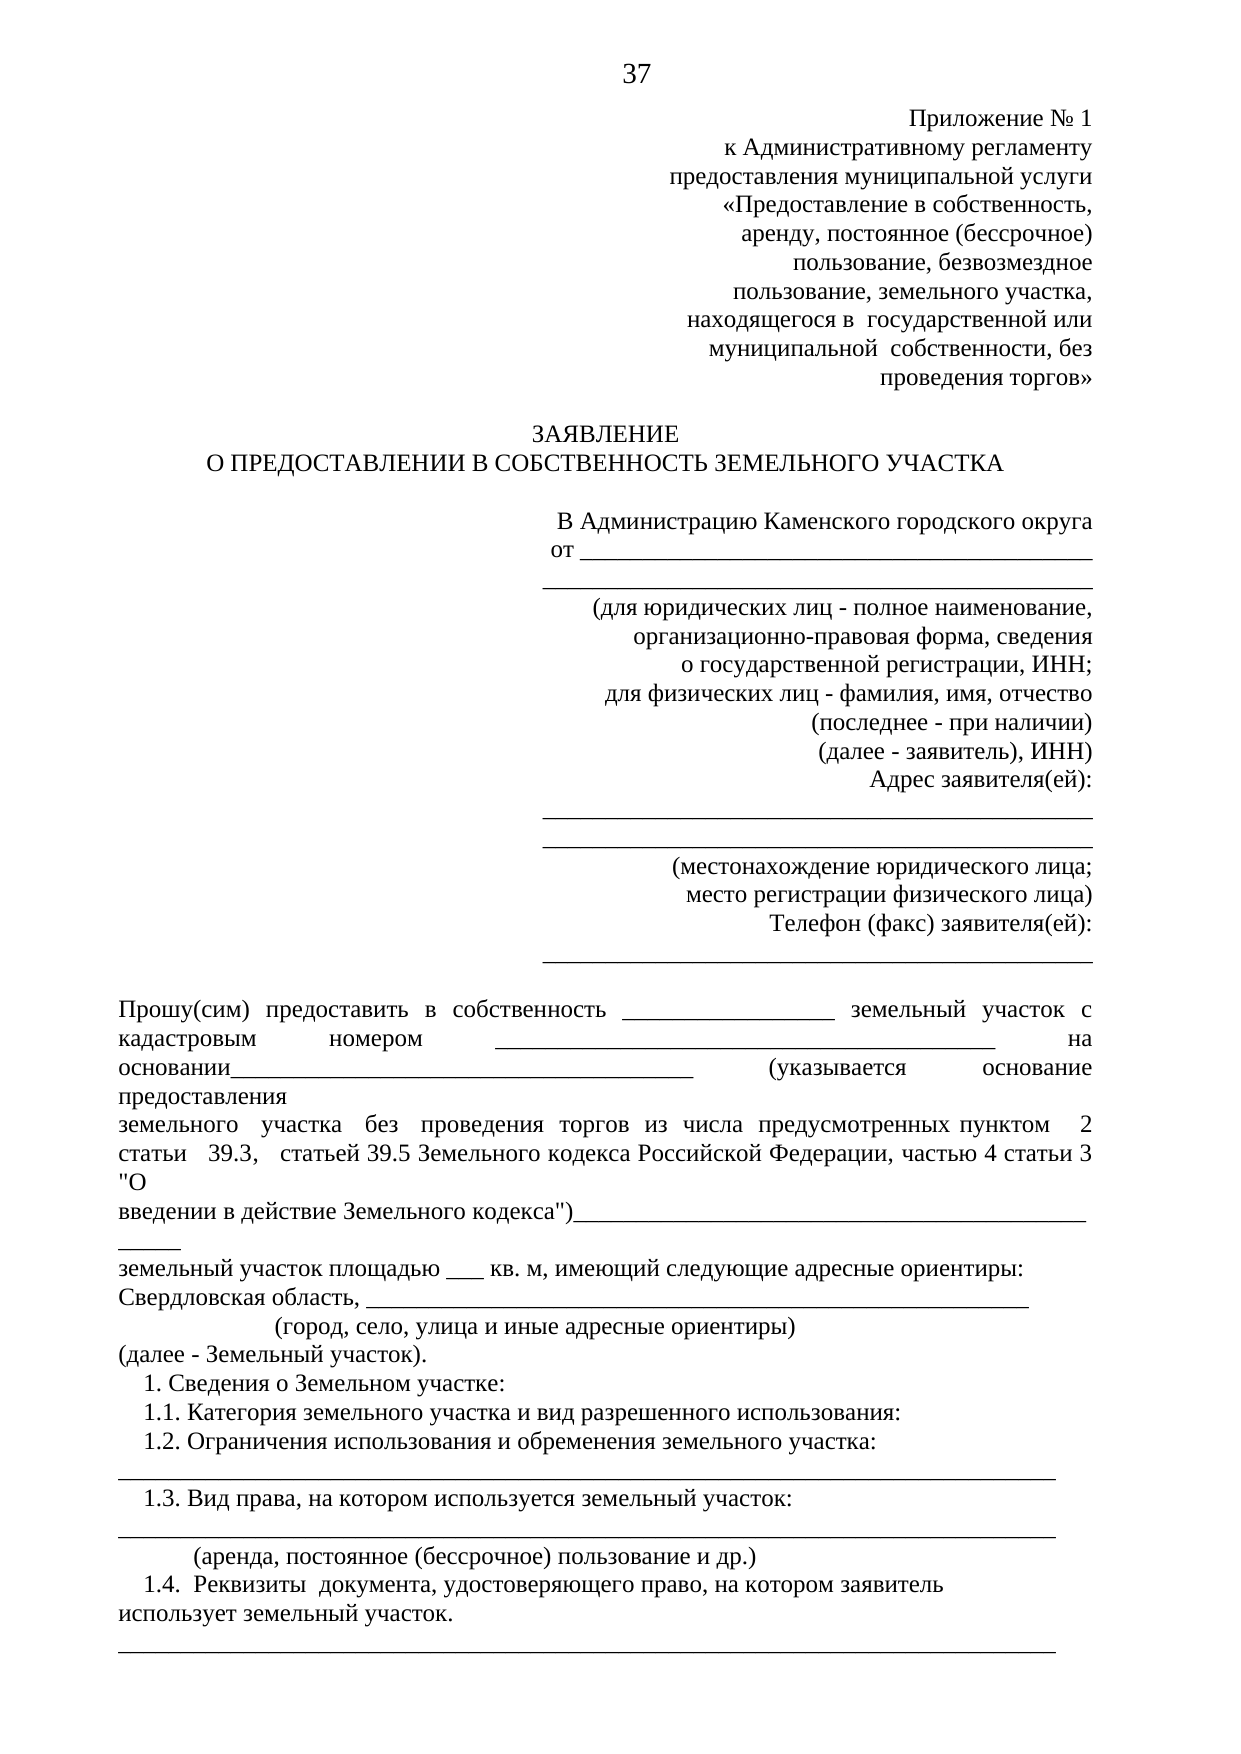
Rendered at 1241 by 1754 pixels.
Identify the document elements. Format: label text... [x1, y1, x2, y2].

text Свердловская область, _____________________________________________________ [118, 1282, 1092, 1311]
text ЗАЯВЛЕНИЕ [118, 419, 1092, 448]
text для физических лиц - фамилия, имя, отчество [118, 678, 1092, 707]
text ____________________________________________ [118, 937, 1092, 966]
text Прошу(сим) предоставить в собственность _________________ земельный участок с кадастровым номером ________________________________________ на основании_____________________________________ (указывается основание предоставления [118, 994, 1092, 1109]
text Адрес заявителя(ей): [118, 764, 1092, 793]
text использует земельный участок. [118, 1598, 1092, 1627]
text земельный участок площадью ___ кв. м, имеющий следующие адресные ориентиры: [118, 1253, 1092, 1282]
text ____________________________________________ [118, 563, 1092, 592]
text 1.3. Вид права, на котором используется земельный участок: [118, 1483, 1092, 1512]
text земельного участка без проведения торгов из числа предусмотренных пунктом 2 статьи 39.3, статьей 39.5 Земельного кодекса Российской Федерации, частью 4 статьи 3 "О введении в действие Земельного кодекса")______________________________________________ [118, 1109, 1092, 1253]
text ____________________________________________ [118, 822, 1092, 851]
text О ПРЕДОСТАВЛЕНИИ В СОБСТВЕННОСТЬ ЗЕМЕЛЬНОГО УЧАСТКА [118, 448, 1092, 477]
text ___________________________________________________________________________ [118, 1512, 1092, 1541]
text 1.1. Категория земельного участка и вид разрешенного использования: [118, 1397, 1092, 1426]
text 1.2. Ограничения использования и обременения земельного участка: [118, 1426, 1092, 1454]
text к Административному регламенту [664, 132, 1092, 161]
text 1.4. Реквизиты документа, удостоверяющего право, на котором заявитель [118, 1569, 1092, 1598]
text ___________________________________________________________________________ [118, 1454, 1092, 1483]
text предоставления муниципальной услуги «Предоставление в собственность, аренду, постоянное (бессрочное) пользование, безвозмездное пользование, земельного участка, находящегося в государственной или муниципальной собственности, без проведения торгов» [664, 161, 1092, 391]
text Телефон (факс) заявителя(ей): [118, 908, 1092, 937]
text о государственной регистрации, ИНН; [118, 649, 1092, 678]
text (местонахождение юридического лица; [118, 851, 1092, 879]
text (далее - заявитель), ИНН) [118, 736, 1092, 764]
text Приложение № 1 [664, 103, 1092, 132]
text (далее - Земельный участок). [118, 1339, 1092, 1368]
text ___________________________________________________________________________ [118, 1627, 1092, 1656]
text организационно-правовая форма, сведения [118, 621, 1092, 649]
text (город, село, улица и иные адресные ориентиры) [118, 1311, 1092, 1339]
text место регистрации физического лица) [118, 879, 1092, 908]
text от _________________________________________ [118, 534, 1092, 563]
text (последнее - при наличии) [118, 707, 1092, 736]
text (аренда, постоянное (бессрочное) пользование и др.) [118, 1541, 1092, 1569]
text ____________________________________________ [118, 793, 1092, 822]
text (для юридических лиц - полное наименование, [118, 592, 1092, 621]
text 1. Сведения о Земельном участке: [118, 1368, 1092, 1397]
text В Администрацию Каменского городского округа [118, 506, 1092, 534]
